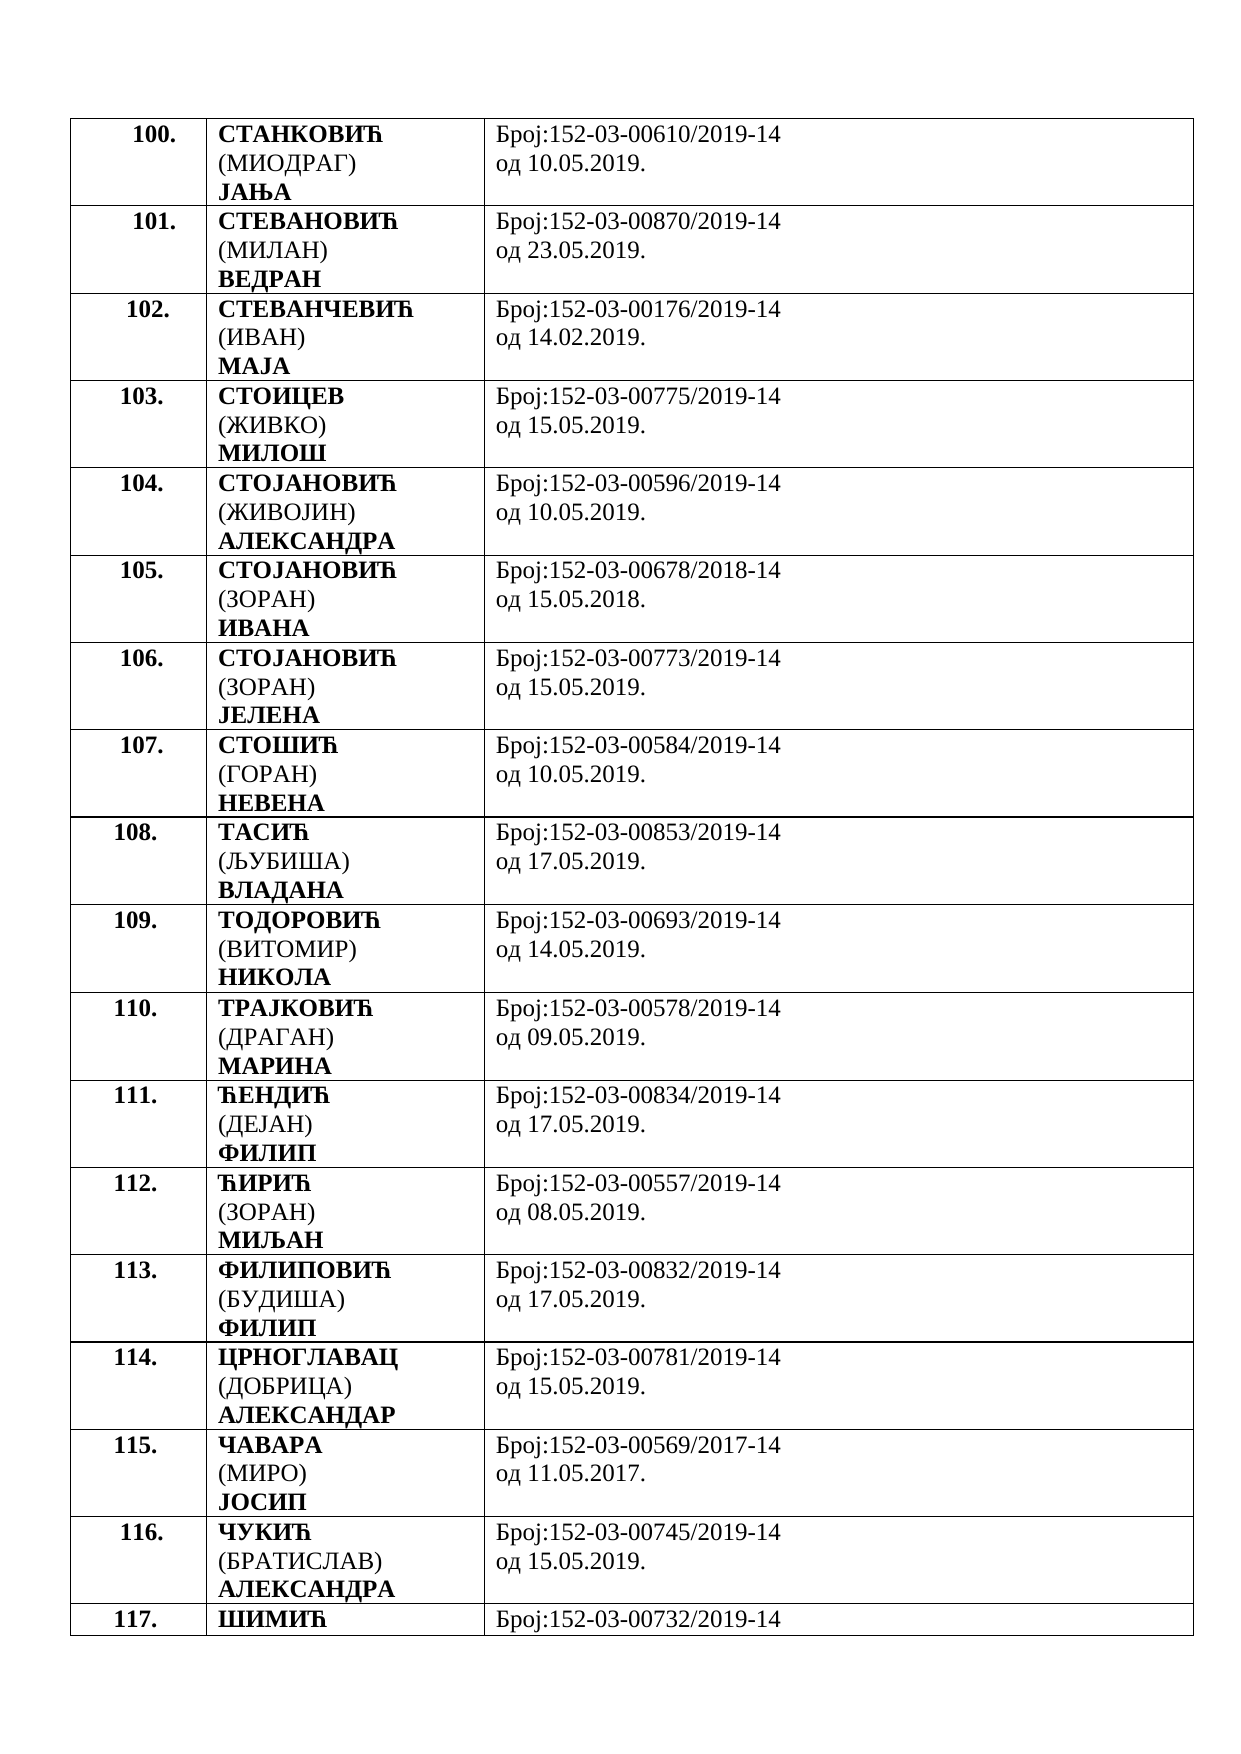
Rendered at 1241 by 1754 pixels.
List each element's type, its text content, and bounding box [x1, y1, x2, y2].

table_cell СТОЈАНОВИЋ (ЗОРАН) ЈЕЛЕНА [207, 643, 484, 729]
table_cell Број:152-03-00834/2019-14 од 17.05.2019. [485, 1081, 1193, 1167]
table_cell Број:152-03-00678/2018-14 од 15.05.2018. [485, 556, 1193, 642]
table_cell СТОЈАНОВИЋ (ЗОРАН) ИВАНА [207, 556, 484, 642]
table_cell 110. [71, 993, 206, 1079]
table_cell СТОЈАНОВИЋ (ЖИВОЈИН) АЛЕКСАНДРА [207, 468, 484, 554]
table_cell 115. [71, 1430, 206, 1516]
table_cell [485, 1604, 1193, 1635]
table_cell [207, 1604, 484, 1635]
table_cell ФИЛИПОВИЋ (БУДИША) ФИЛИП [207, 1255, 484, 1341]
table_cell ЦРНОГЛАВАЦ (ДОБРИЦА) АЛЕКСАНДАР [207, 1343, 484, 1429]
table_cell Број:152-03-00775/2019-14 од 15.05.2019. [485, 381, 1193, 467]
table_cell СТОИЦЕВ (ЖИВКО) МИЛОШ [207, 381, 484, 467]
table_cell 111. [71, 1081, 206, 1167]
table_cell 107. [71, 730, 206, 816]
table_cell Број:152-03-00610/2019-14 од 10.05.2019. [485, 119, 1193, 205]
table_cell 104. [71, 468, 206, 554]
table_cell СТАНКОВИЋ (МИОДРАГ) ЈАЊА [207, 119, 484, 205]
table_cell 106. [71, 643, 206, 729]
table_cell Број:152-03-00832/2019-14 од 17.05.2019. [485, 1255, 1193, 1341]
table_cell Број:152-03-00569/2017-14 од 11.05.2017. [485, 1430, 1193, 1516]
table_cell 117. [71, 1604, 206, 1635]
table_cell 116. [71, 1517, 206, 1603]
table_cell 101. [71, 206, 206, 293]
table_cell 105. [71, 556, 206, 642]
table_cell ТАСИЋ (ЉУБИША) ВЛАДАНА [207, 818, 484, 904]
table_cell Број:152-03-00853/2019-14 од 17.05.2019. [485, 818, 1193, 904]
table_cell Број:152-03-00176/2019-14 од 14.02.2019. [485, 294, 1193, 380]
table_cell ЋИРИЋ (ЗОРАН) МИЉАН [207, 1168, 484, 1254]
table_cell Број:152-03-00584/2019-14 од 10.05.2019. [485, 730, 1193, 816]
table_cell Број:152-03-00693/2019-14 од 14.05.2019. [485, 905, 1193, 992]
table_cell Број:152-03-00870/2019-14 од 23.05.2019. [485, 206, 1193, 293]
table_cell 112. [71, 1168, 206, 1254]
table_cell 108. [71, 818, 206, 904]
table_cell 113. [71, 1255, 206, 1341]
table_cell ЋЕНДИЋ (ДЕЈАН) ФИЛИП [207, 1081, 484, 1167]
table_cell ТРАЈКОВИЋ (ДРАГАН) МАРИНА [207, 993, 484, 1079]
table_cell 109. [71, 905, 206, 992]
table_cell Број:152-03-00596/2019-14 од 10.05.2019. [485, 468, 1193, 554]
table_cell ЧАВАРА (МИРО) ЈОСИП [207, 1430, 484, 1516]
table_cell СТОШИЋ (ГОРАН) НЕВЕНА [207, 730, 484, 816]
table_cell Број:152-03-00557/2019-14 од 08.05.2019. [485, 1168, 1193, 1254]
table_cell Број:152-03-00745/2019-14 од 15.05.2019. [485, 1517, 1193, 1603]
table_cell ТОДОРОВИЋ (ВИТОМИР) НИКОЛА [207, 905, 484, 992]
table_cell СТЕВАНОВИЋ (МИЛАН) ВЕДРАН [207, 206, 484, 293]
table_cell 103. [71, 381, 206, 467]
table_cell Број:152-03-00773/2019-14 од 15.05.2019. [485, 643, 1193, 729]
table_cell ЧУКИЋ (БРАТИСЛАВ) АЛЕКСАНДРА [207, 1517, 484, 1603]
table_cell 102. [71, 294, 206, 380]
table_cell Број:152-03-00578/2019-14 од 09.05.2019. [485, 993, 1193, 1079]
table_cell 100. [71, 119, 206, 205]
table_cell СТЕВАНЧЕВИЋ (ИВАН) МАЈА [207, 294, 484, 380]
table_cell Број:152-03-00781/2019-14 од 15.05.2019. [485, 1343, 1193, 1429]
table_cell 114. [71, 1343, 206, 1429]
